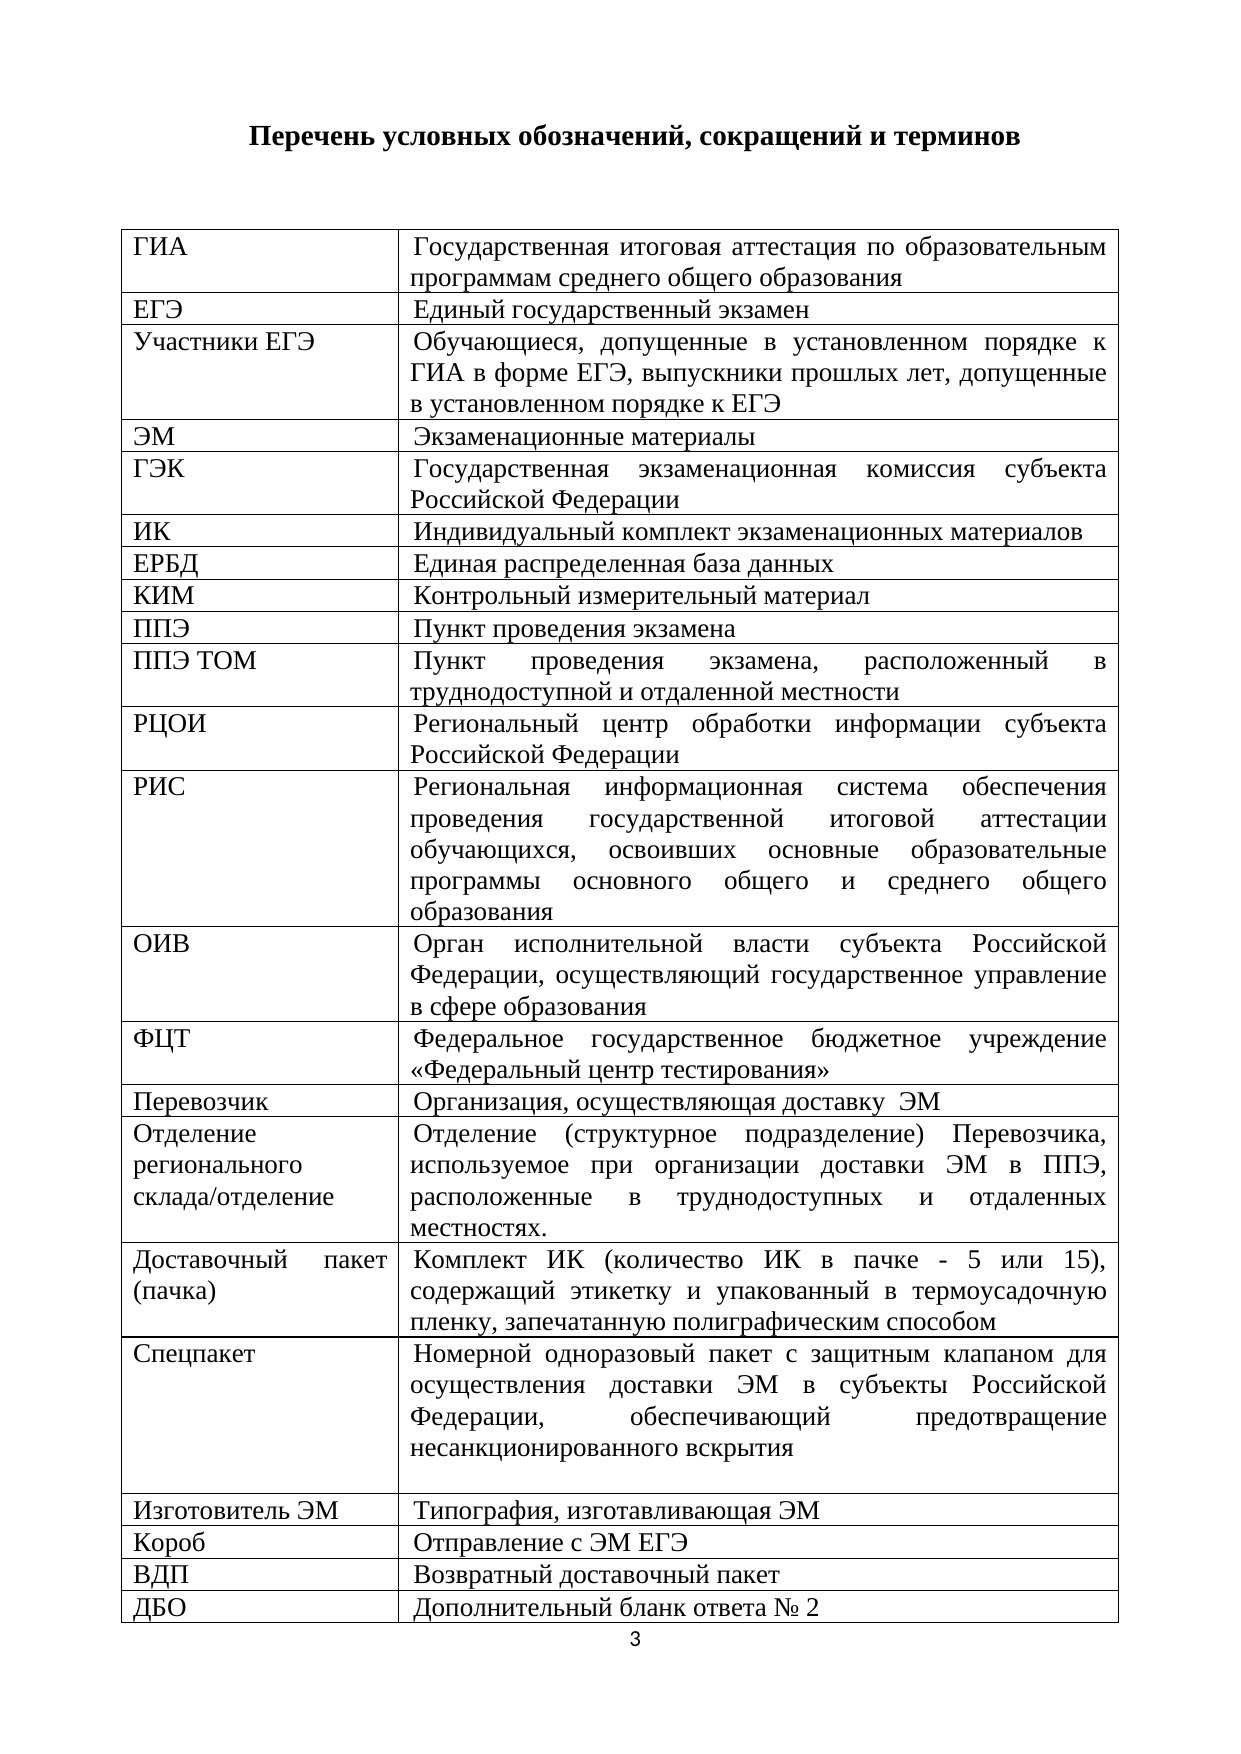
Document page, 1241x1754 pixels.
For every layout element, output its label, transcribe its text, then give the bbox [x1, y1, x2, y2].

table_cell КИМ [122, 580, 398, 611]
table_cell Федеральное государственное бюджетное учреждение «Федеральный центр тестирования» [399, 1022, 1118, 1084]
table_cell Пункт проведения экзамена [399, 612, 1118, 643]
table_cell ЕГЭ [122, 293, 398, 324]
table_cell Перевозчик [122, 1085, 398, 1116]
table_cell Отделение (структурное подразделение) Перевозчика, используемое при организации доставки ЭМ в ППЭ, расположенные в труднодоступных и отдаленных местностях. [399, 1117, 1118, 1242]
table_cell Региональный центр обработки информации субъекта Российской Федерации [399, 707, 1118, 769]
table_cell Короб [122, 1526, 398, 1557]
table_cell РИС [122, 771, 398, 926]
table_cell Номерной одноразовый пакет с защитным клапаном для осуществления доставки ЭМ в субъекты Российской Федерации, обеспечивающий предотвращение несанкционированного вскрытия [399, 1338, 1118, 1493]
table_cell ЭМ [122, 420, 398, 451]
table_cell Орган исполнительной власти субъекта Российской Федерации, осуществляющий государственное управление в сфере образования [399, 927, 1118, 1021]
table_cell Дополнительный бланк ответа № 2 [399, 1591, 1118, 1622]
table_cell ВДП [122, 1559, 398, 1590]
table_cell ИК [122, 515, 398, 546]
table_cell Комплект ИК (количество ИК в пачке - 5 или 15), содержащий этикетку и упакованный в термоусадочную пленку, запечатанную полиграфическим способом [399, 1243, 1118, 1336]
text Перечень условных обозначений, сокращений и терминов [133, 118, 1137, 152]
table_cell ГЭК [122, 452, 398, 514]
table_cell Отделение регионального склада/отделение [122, 1117, 398, 1242]
table_cell Возвратный доставочный пакет [399, 1559, 1118, 1590]
table_cell Обучающиеся, допущенные в установленном порядке к ГИА в форме ЕГЭ, выпускники прошлых лет, допущенные в установленном порядке к ЕГЭ [399, 325, 1118, 418]
table_cell Региональная информационная система обеспечения проведения государственной итоговой аттестации обучающихся, освоивших основные образовательные программы основного общего и среднего общего образования [399, 771, 1118, 926]
table_cell Организация, осуществляющая доставку ЭМ [399, 1085, 1118, 1116]
table_cell Отправление с ЭМ ЕГЭ [399, 1526, 1118, 1557]
table_header Государственная итоговая аттестация по образовательным программам среднего общего образования [399, 230, 1118, 292]
table_cell Экзаменационные материалы [399, 420, 1118, 451]
table_cell ППЭ [122, 612, 398, 643]
table_cell ОИВ [122, 927, 398, 1021]
table_cell Изготовитель ЭМ [122, 1494, 398, 1525]
table_cell Контрольный измерительный материал [399, 580, 1118, 611]
table_cell Единый государственный экзамен [399, 293, 1118, 324]
table_cell Участники ЕГЭ [122, 325, 398, 418]
table_cell РЦОИ [122, 707, 398, 769]
table_cell ФЦТ [122, 1022, 398, 1084]
table_header ГИА [122, 230, 398, 292]
table_cell Государственная экзаменационная комиссия субъекта Российской Федерации [399, 452, 1118, 514]
table_cell ЕРБД [122, 547, 398, 578]
table_cell Типография, изготавливающая ЭМ [399, 1494, 1118, 1525]
table_cell Доставочный пакет (пачка) [122, 1243, 398, 1336]
table_cell Спецпакет [122, 1338, 398, 1493]
table_cell ДБО [122, 1591, 398, 1622]
table_cell Пункт проведения экзамена, расположенный в труднодоступной и отдаленной местности [399, 644, 1118, 706]
table_cell ППЭ ТОМ [122, 644, 398, 706]
table_cell Единая распределенная база данных [399, 547, 1118, 578]
table_cell Индивидуальный комплект экзаменационных материалов [399, 515, 1118, 546]
